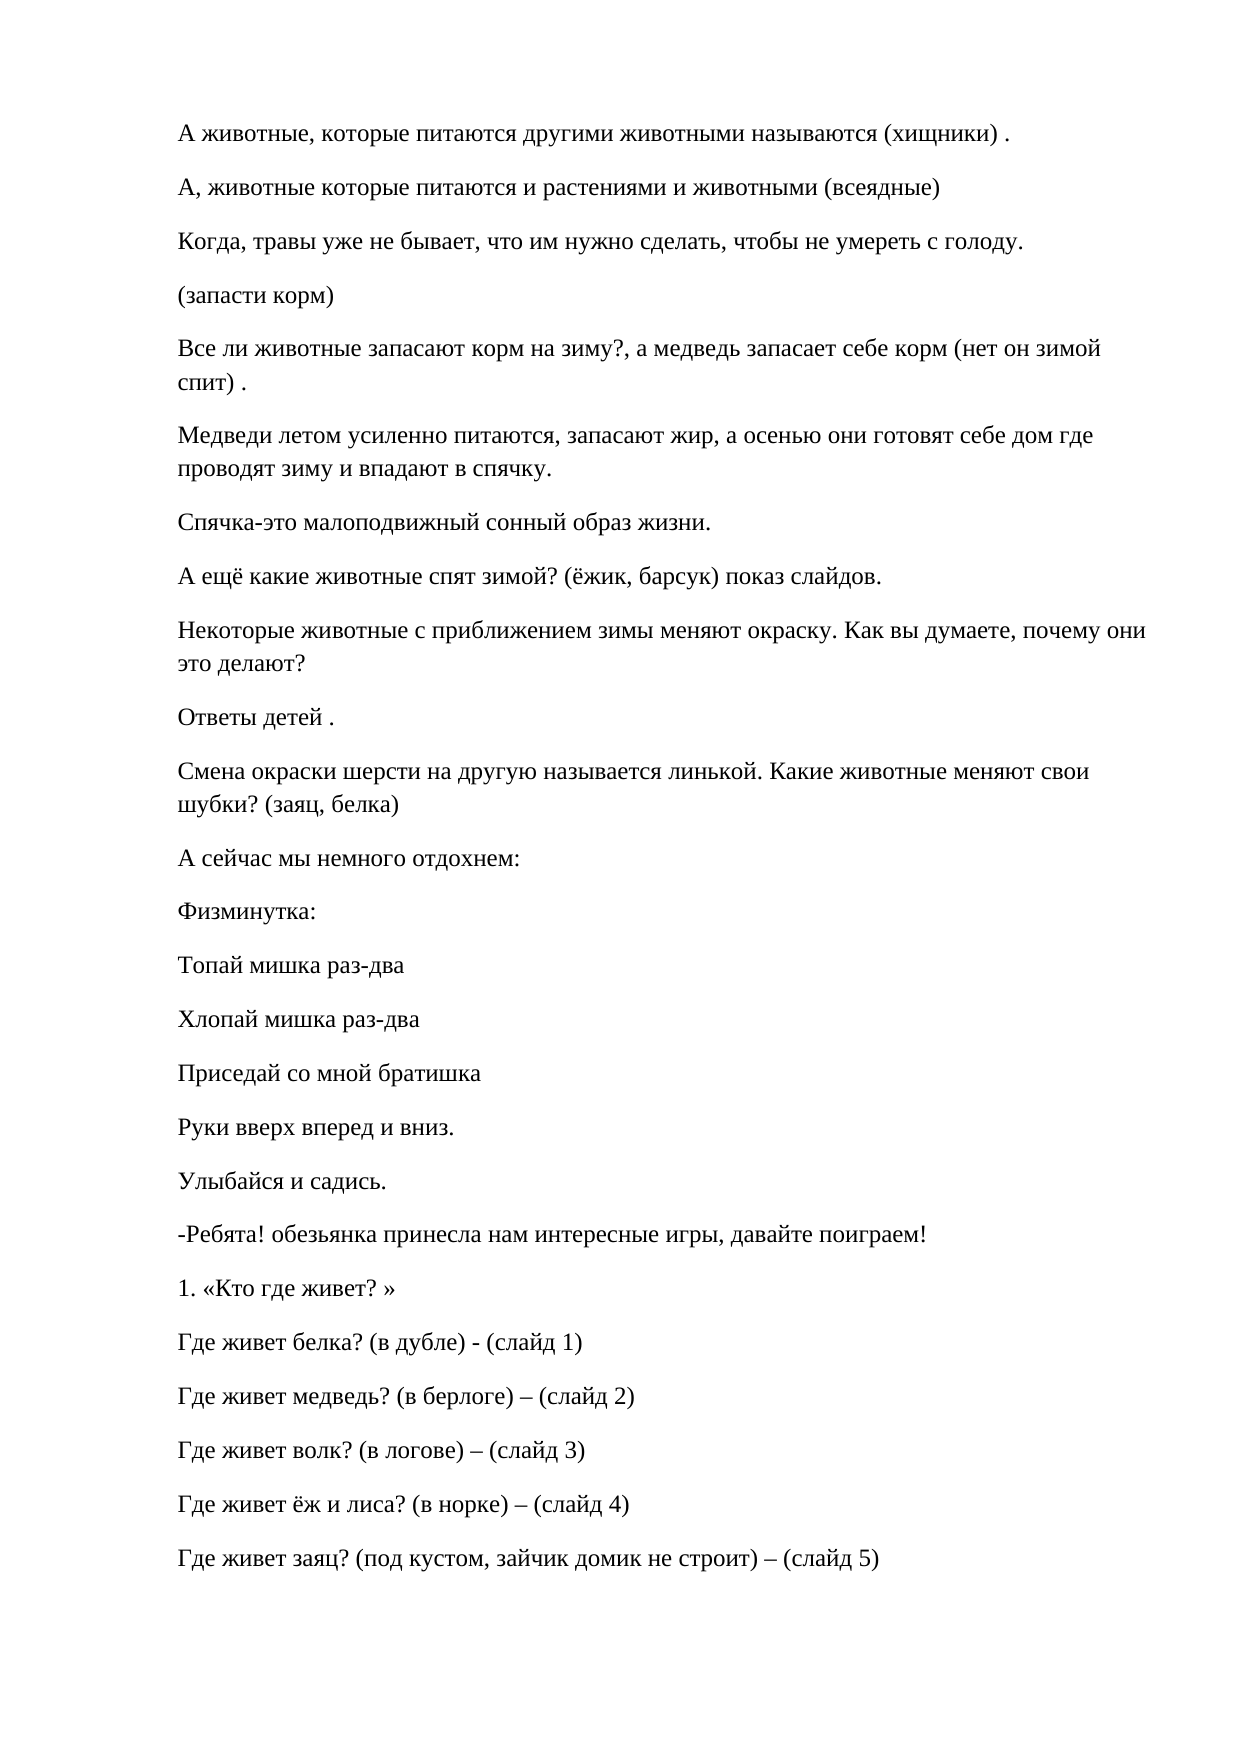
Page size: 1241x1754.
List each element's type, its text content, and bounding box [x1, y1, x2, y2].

text Где живет волк? (в логове) – (слайд 3) [177, 1435, 1152, 1464]
text Топай мишка раз-два [177, 950, 1152, 979]
text А животные, которые питаются другими животными называются (хищники) . [177, 118, 1152, 147]
text Ответы детей . [177, 702, 1152, 731]
text Где живет заяц? (под кустом, зайчик домик не строит) – (слайд 5) [177, 1543, 1152, 1571]
text Приседай со мной братишка [177, 1058, 1152, 1087]
text Смена окраски шерсти на другую называется линькой. Какие животные меняют свои шубки? (заяц, белка) [177, 756, 1152, 817]
text Некоторые животные с приближением зимы меняют окраску. Как вы думаете, почему они это делают? [177, 615, 1152, 677]
text А ещё какие животные спят зимой? (ёжик, барсук) показ слайдов. [177, 561, 1152, 590]
text Хлопай мишка раз-два [177, 1004, 1152, 1033]
text Где живет ёж и лиса? (в норке) – (слайд 4) [177, 1489, 1152, 1518]
text Все ли животные запасают корм на зиму?, а медведь запасает себе корм (нет он зимой спит) . [177, 333, 1152, 395]
text Руки вверх вперед и вниз. [177, 1112, 1152, 1141]
text Улыбайся и садись. [177, 1166, 1152, 1194]
text (запасти корм) [177, 280, 1152, 308]
text 1. «Кто где живет? » [177, 1273, 1152, 1302]
text Где живет белка? (в дубле) - (слайд 1) [177, 1327, 1152, 1356]
text А, животные которые питаются и растениями и животными (всеядные) [177, 172, 1152, 201]
text Физминутка: [177, 896, 1152, 925]
text Медведи летом усиленно питаются, запасают жир, а осенью они готовят себе дом где проводят зиму и впадают в спячку. [177, 420, 1152, 482]
text А сейчас мы немного отдохнем: [177, 843, 1152, 871]
text Где живет медведь? (в берлоге) – (слайд 2) [177, 1381, 1152, 1410]
text Спячка-это малоподвижный сонный образ жизни. [177, 507, 1152, 536]
text Когда, травы уже не бывает, что им нужно сделать, чтобы не умереть с голоду. [177, 226, 1152, 254]
text -Ребята! обезьянка принесла нам интересные игры, давайте поиграем! [177, 1219, 1152, 1248]
